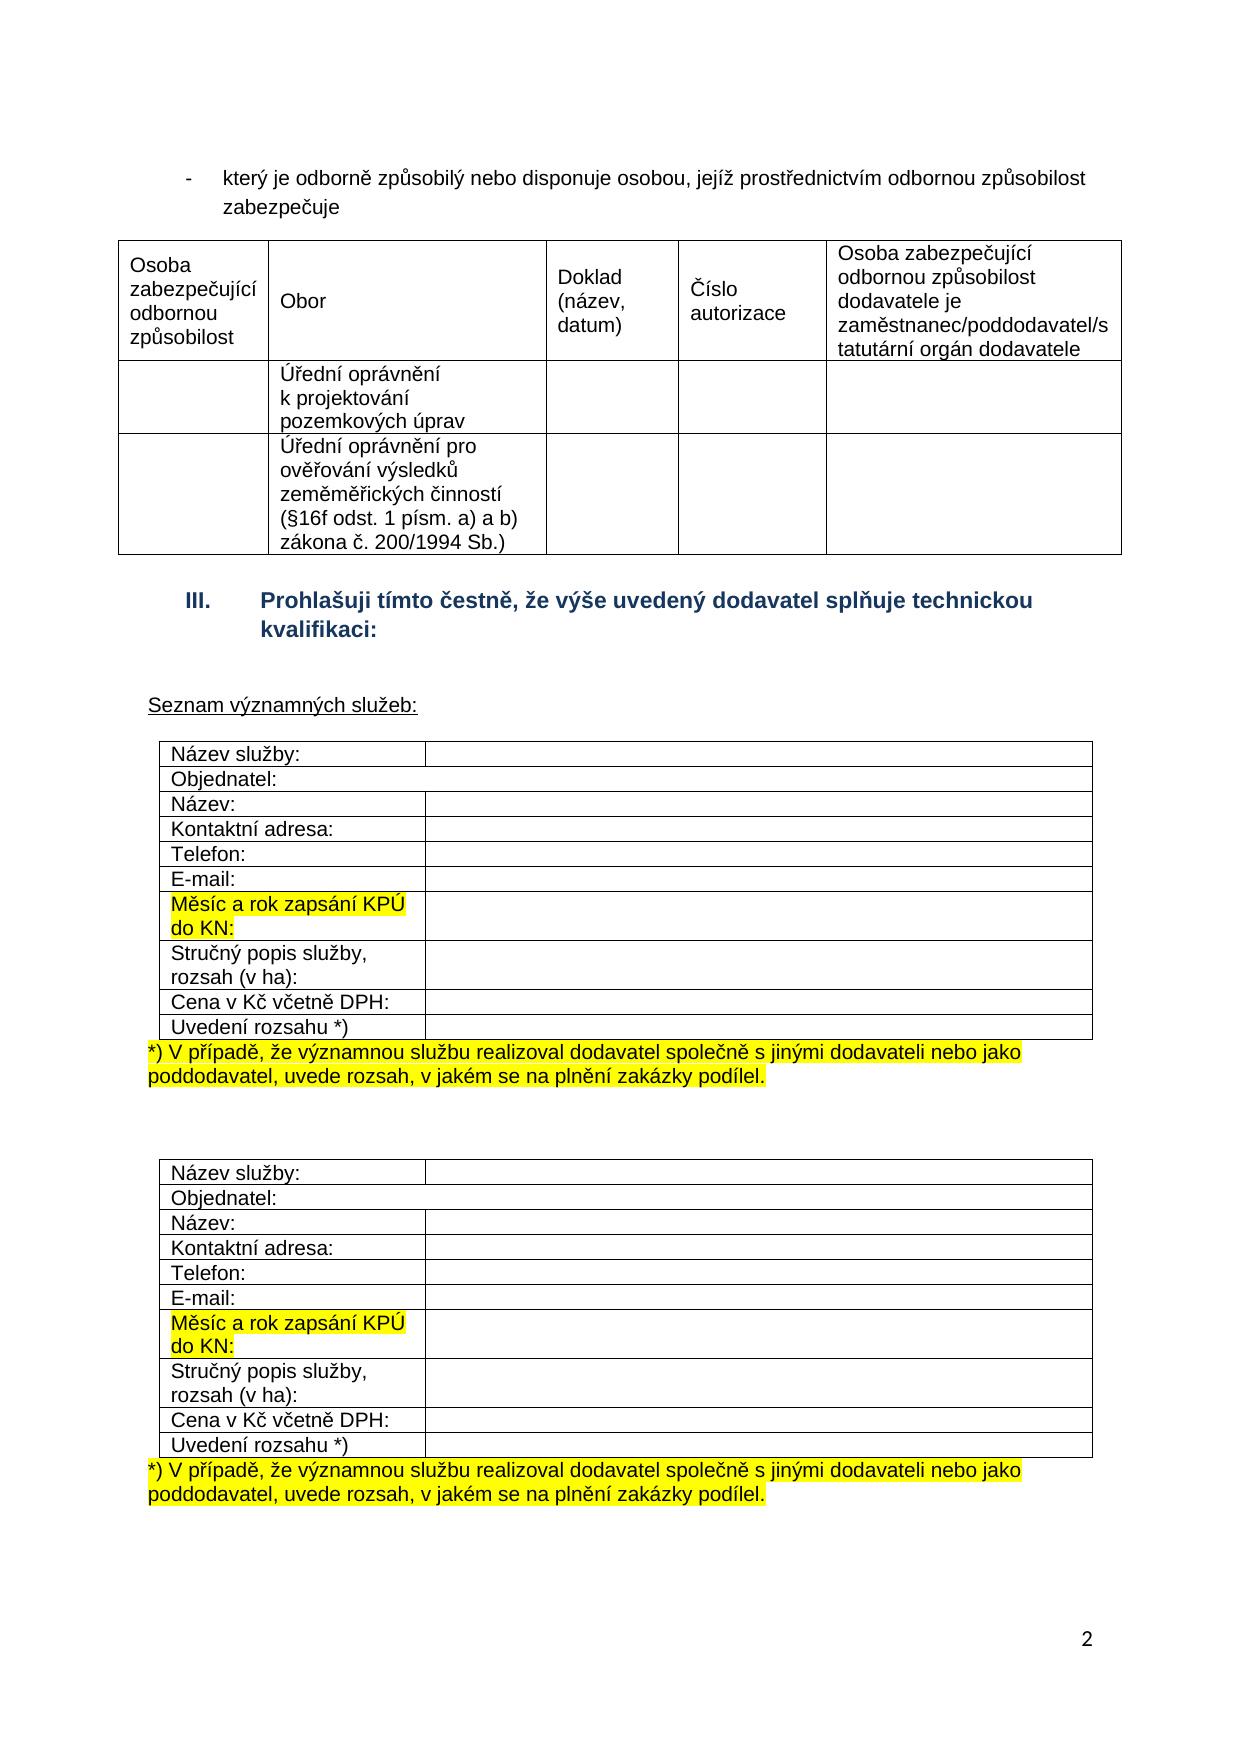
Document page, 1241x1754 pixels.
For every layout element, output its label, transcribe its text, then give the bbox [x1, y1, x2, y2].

table_header Číslo autorizace [679, 241, 826, 360]
table_cell [426, 1210, 1092, 1234]
table_header Název služby: [160, 1160, 425, 1184]
table_cell Telefon: [160, 1260, 425, 1284]
table_cell [827, 361, 1121, 433]
table_cell [679, 361, 826, 433]
table_cell Kontaktní adresa: [160, 817, 425, 841]
table_header Doklad (název, datum) [547, 241, 678, 360]
table_cell Stručný popis služby, rozsah (v ha): [160, 941, 425, 988]
table_cell [679, 434, 826, 554]
table_cell [426, 1260, 1092, 1284]
table_cell [426, 1310, 1092, 1358]
table_cell [426, 842, 1092, 866]
table_cell [426, 1359, 1092, 1407]
table_cell Úřední oprávnění k projektování pozemkových úprav [269, 361, 546, 433]
table_cell Objednatel: [160, 767, 1092, 791]
table_cell Cena v Kč včetně DPH: [160, 990, 425, 1013]
table_cell [426, 1433, 1092, 1457]
table_cell [119, 434, 268, 554]
table_cell [426, 1235, 1092, 1259]
table_cell [426, 1015, 1092, 1038]
table_cell [827, 434, 1121, 554]
table_cell [547, 434, 678, 554]
table_cell Telefon: [160, 842, 425, 866]
table_header [426, 1160, 1092, 1184]
table_cell Stručný popis služby, rozsah (v ha): [160, 1359, 425, 1407]
table_cell [426, 817, 1092, 841]
text Seznam významných služeb: [148, 693, 1093, 717]
table_cell Cena v Kč včetně DPH: [160, 1408, 425, 1432]
table_cell Název: [160, 1210, 425, 1234]
table_cell Objednatel: [160, 1185, 1092, 1209]
table_cell Úřední oprávnění pro ověřování výsledků zeměměřických činností (§16f odst. 1 písm. a) a b) zákona č. 200/1994 Sb.) [269, 434, 546, 554]
table_cell Uvedení rozsahu *) [160, 1015, 425, 1038]
table_cell Měsíc a rok zapsání KPÚ do KN: [234, 892, 425, 939]
table_cell [426, 941, 1092, 988]
table_cell E-mail: [160, 867, 425, 891]
list který je odborně způsobilý nebo disponuje osobou, jejíž prostřednictvím odbornou způsobilost zabezpečuje [185, 160, 1093, 219]
table_header [426, 742, 1092, 766]
table_cell Kontaktní adresa: [160, 1235, 425, 1259]
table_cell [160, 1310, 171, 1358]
table_cell [426, 1408, 1092, 1432]
table_cell Měsíc a rok zapsání KPÚ do KN: [234, 1310, 425, 1358]
table_cell [426, 892, 1092, 939]
table_cell Uvedení rozsahu *) [160, 1433, 425, 1457]
table_cell [119, 361, 268, 433]
table_cell [547, 361, 678, 433]
table_header Název služby: [160, 742, 425, 766]
table_cell [426, 990, 1092, 1013]
table_cell [426, 1285, 1092, 1309]
table_header Obor [269, 241, 546, 360]
list Prohlašuji tímto čestně, že výše uvedený dodavatel splňuje technickou kvalifikaci: [185, 584, 1093, 643]
table_cell [426, 792, 1092, 816]
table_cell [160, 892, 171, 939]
table_cell Název: [160, 792, 425, 816]
table_header Osoba zabezpečující odbornou způsobilost dodavatele je zaměstnanec/poddodavatel/statutární orgán dodavatele [827, 241, 1121, 360]
table_cell [426, 867, 1092, 891]
table_header Osoba zabezpečující odbornou způsobilost [119, 241, 268, 360]
table_cell E-mail: [160, 1285, 425, 1309]
